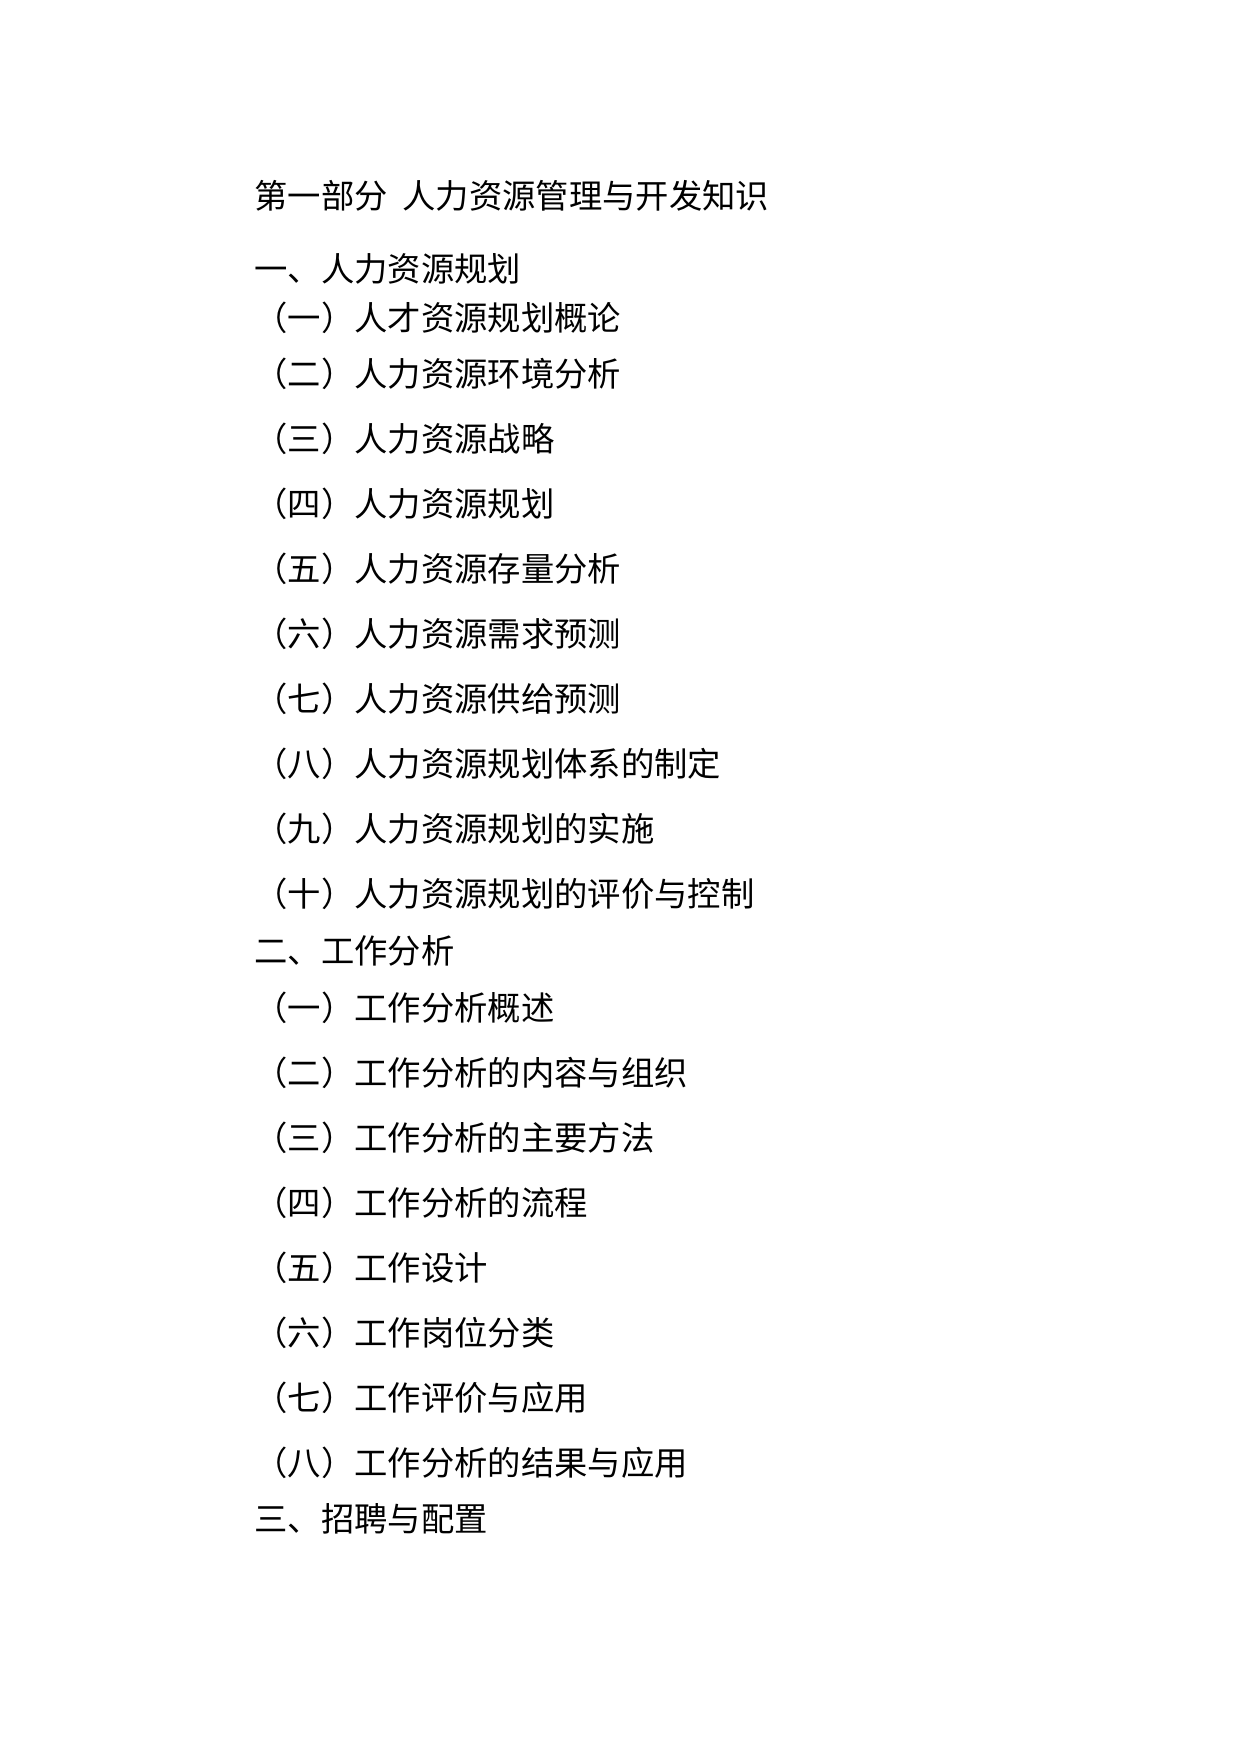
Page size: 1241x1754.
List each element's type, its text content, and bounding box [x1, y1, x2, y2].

text （七）工作评价与应用 [187, 1363, 1053, 1428]
text （五）工作设计 [187, 1233, 1053, 1298]
text （三）人力资源战略 [187, 405, 1053, 470]
text （三）工作分析的主要方法 [187, 1103, 1053, 1168]
text （七）人力资源供给预测 [187, 665, 1053, 730]
text （四）工作分析的流程 [187, 1168, 1053, 1233]
text （十）人力资源规划的评价与控制 [187, 860, 1053, 925]
text （二）人力资源环境分析 [187, 340, 1053, 405]
text （一）人才资源规划概论 [187, 291, 1053, 340]
text （九）人力资源规划的实施 [187, 795, 1053, 860]
text （六）人力资源需求预测 [187, 600, 1053, 665]
text （六）工作岗位分类 [187, 1298, 1053, 1363]
text （四）人力资源规划 [187, 470, 1053, 535]
text （五）人力资源存量分析 [187, 535, 1053, 600]
text （一）工作分析概述 [187, 973, 1053, 1038]
text 二、工作分析 [187, 925, 1053, 973]
text （八）人力资源规划体系的制定 [187, 730, 1053, 795]
text （八）工作分析的结果与应用 [187, 1428, 1053, 1493]
text 一、人力资源规划 [187, 243, 1053, 291]
text 三、招聘与配置 [187, 1493, 1053, 1541]
subtitle 第一部分 人力资源管理与开发知识 [187, 162, 1053, 227]
text （二）工作分析的内容与组织 [187, 1038, 1053, 1103]
